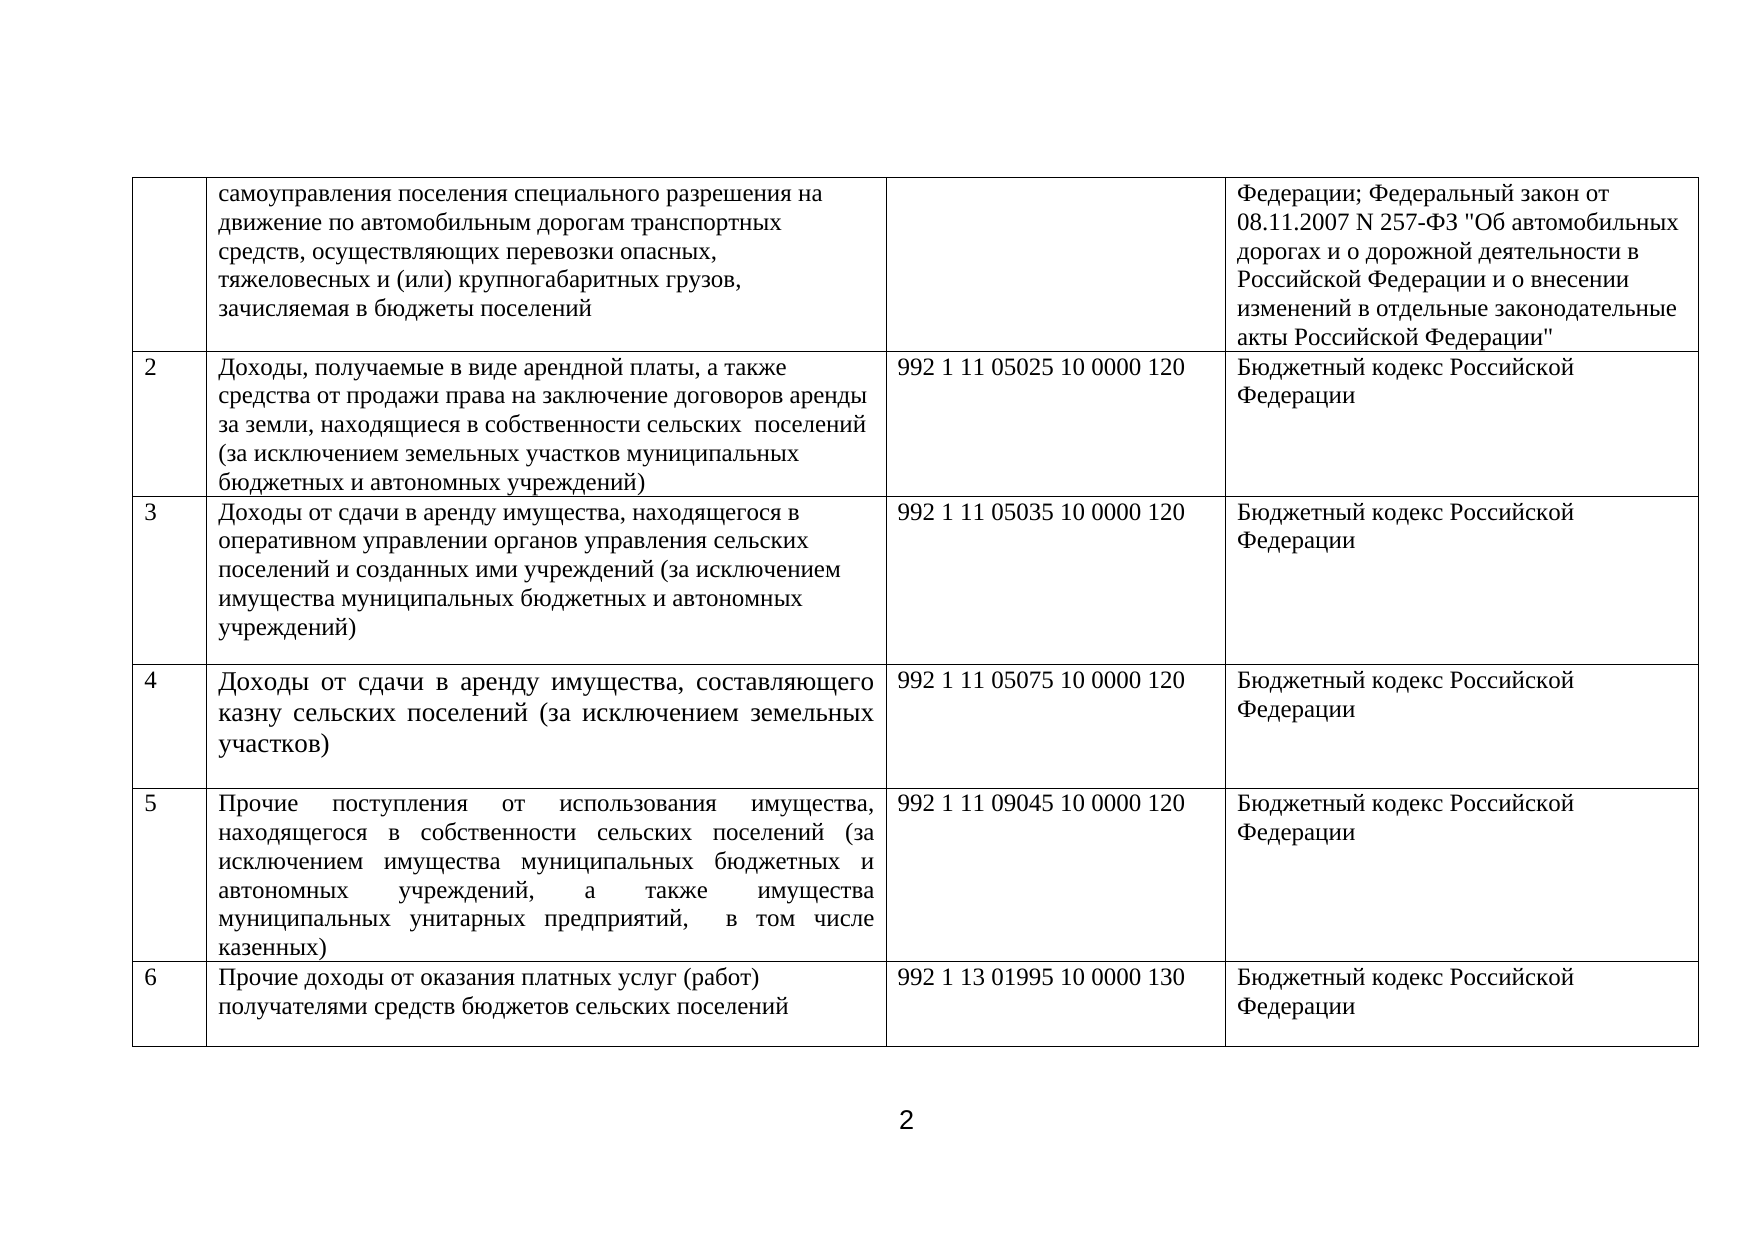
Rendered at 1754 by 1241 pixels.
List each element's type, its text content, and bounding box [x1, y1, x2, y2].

table_cell 6 [133, 962, 206, 1046]
table_cell 5 [133, 789, 206, 961]
table_cell Доходы, получаемые в виде арендной платы, а также средства от продажи права на заключение договоров аренды за земли, находящиеся в собственности сельских поселений (за исключением земельных участков муниципальных бюджетных и автономных учреждений) [207, 352, 886, 496]
table_cell 992 1 13 01995 10 0000 130 [887, 962, 1225, 1046]
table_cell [887, 178, 1225, 351]
table_cell Бюджетный кодекс Российской Федерации [1226, 665, 1698, 787]
table_cell 992 1 11 05025 10 0000 120 [887, 352, 1225, 496]
table_cell 992 1 11 05075 10 0000 120 [887, 665, 1225, 787]
table_cell Прочие доходы от оказания платных услуг (работ) получателями средств бюджетов сельских поселений [207, 962, 886, 1046]
table_cell Доходы от сдачи в аренду имущества, составляющего казну сельских поселений (за исключением земельных участков) [207, 665, 886, 787]
table_cell 3 [133, 497, 206, 664]
table_cell 2 [133, 352, 206, 496]
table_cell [1226, 962, 1698, 1046]
table_cell 1 [133, 178, 206, 351]
table_cell Бюджетный кодекс Российской Федерации [1226, 789, 1698, 961]
table_cell Прочие поступления от использования имущества, находящегося в собственности сельских поселений (за исключением имущества муниципальных бюджетных и автономных учреждений, а также имущества муниципальных унитарных предприятий, в том числе казенных) [207, 789, 886, 961]
table_cell 4 [133, 665, 206, 787]
table_cell 992 1 11 05035 10 0000 120 [887, 497, 1225, 664]
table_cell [1226, 178, 1698, 351]
table_cell 992 1 11 09045 10 0000 120 [887, 789, 1225, 961]
table_cell Бюджетный кодекс Российской Федерации [1226, 497, 1698, 664]
table_cell Доходы от сдачи в аренду имущества, находящегося в оперативном управлении органов управления сельских поселений и созданных ими учреждений (за исключением имущества муниципальных бюджетных и автономных учреждений) [207, 497, 886, 664]
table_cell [207, 178, 886, 351]
table_cell Бюджетный кодекс Российской Федерации [1226, 352, 1698, 496]
